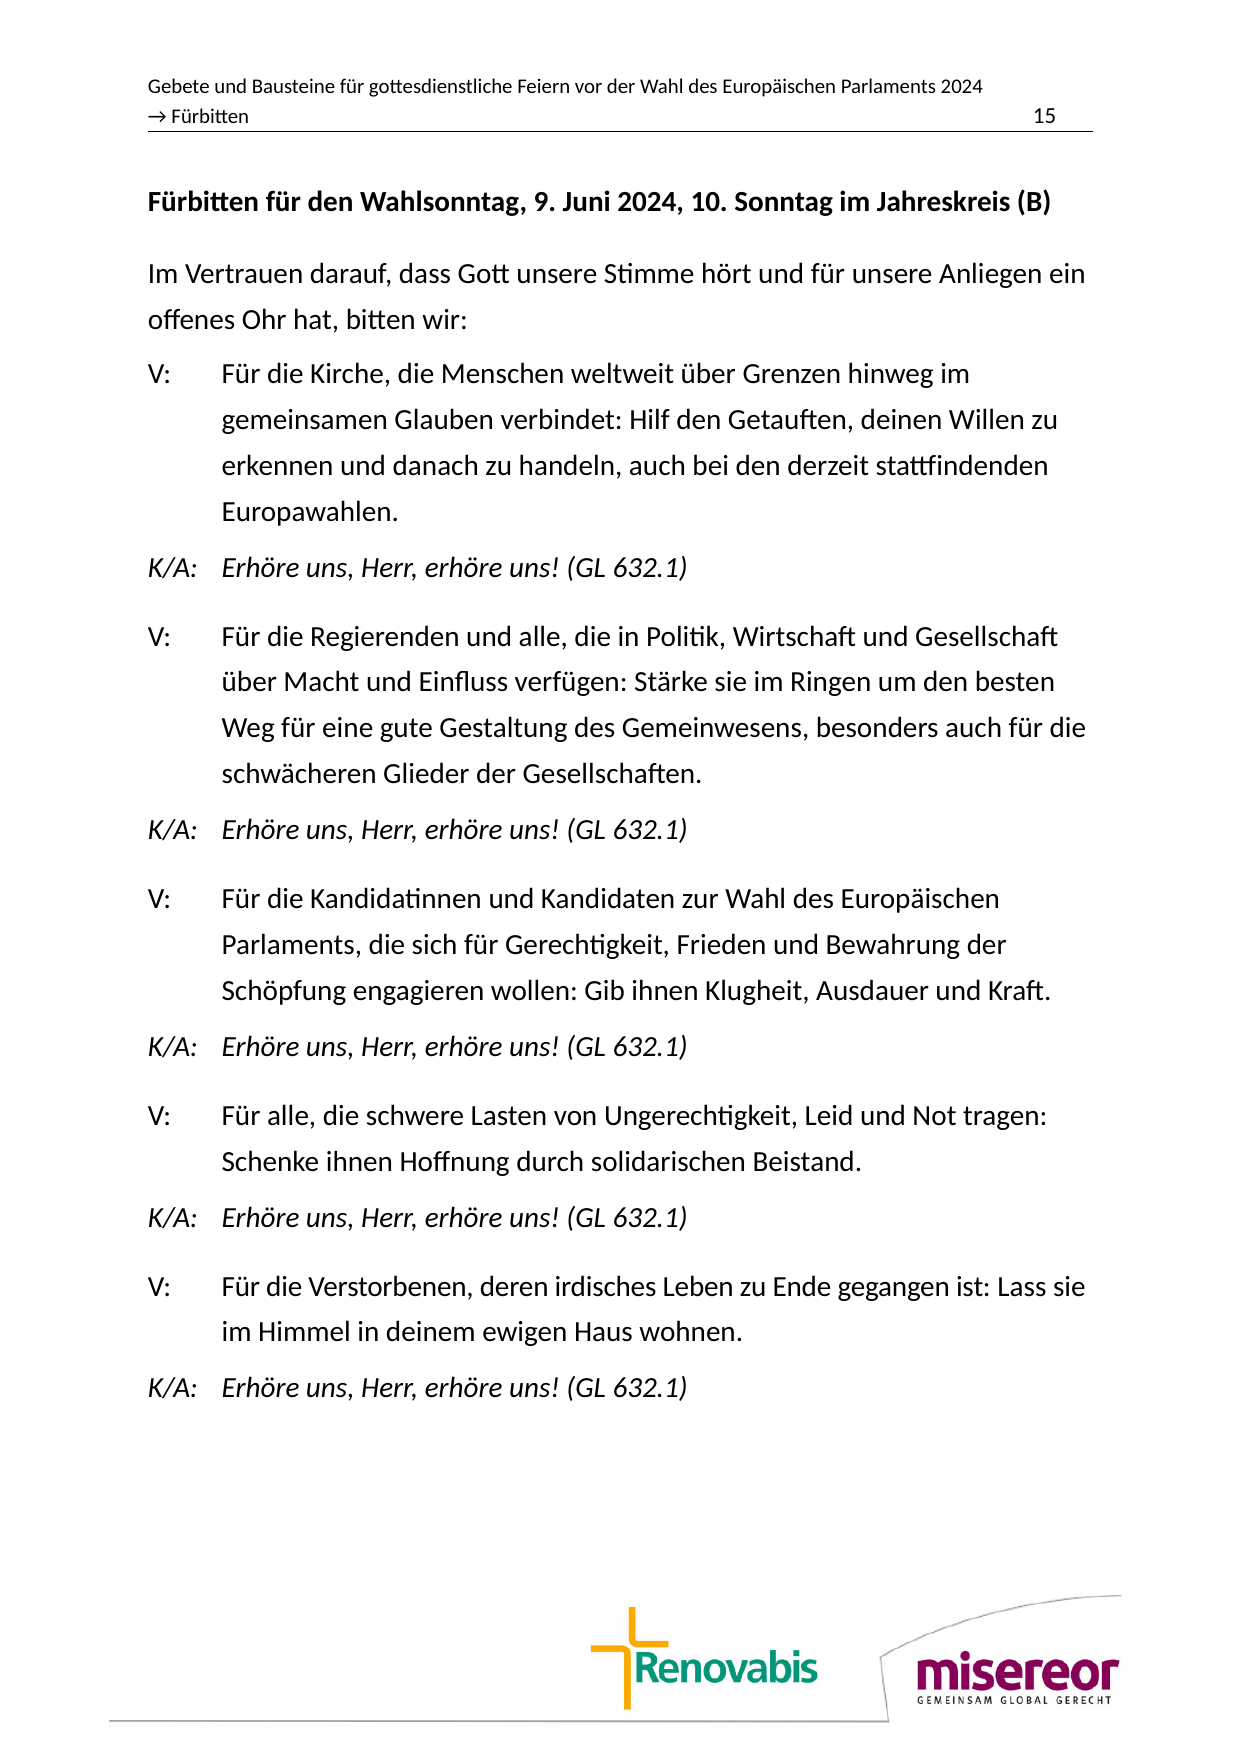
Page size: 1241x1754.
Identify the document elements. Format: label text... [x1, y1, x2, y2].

text Im Vertrauen darauf, dass Gott unsere Stimme hört und für unsere Anliegen ein offenes Ohr hat, bitten wir: [148, 247, 1093, 338]
text K/A: Erhöre uns, Herr, erhöre uns! (GL 632.1) [148, 801, 1093, 847]
text V: Für die Kandidatinnen und Kandidaten zur Wahl des Europäischen Parlaments, die sich für Gerechtigkeit, Frieden und Bewahrung der Schöpfung engagieren wollen: Gib ihnen Klugheit, Ausdauer und Kraft. [148, 872, 1093, 1009]
text V: Für die Kirche, die Menschen weltweit über Grenzen hinweg im gemeinsamen Glauben verbindet: Hilf den Getauften, deinen Willen zu erkennen und danach zu handeln, auch bei den derzeit stattfindenden Europawahlen. [148, 347, 1093, 530]
subtitle Fürbitten für den Wahlsonntag, 9. Juni 2024, 10. Sonntag im Jahreskreis (B) [148, 183, 1093, 219]
text V: Für die Regierenden und alle, die in Politik, Wirtschaft und Gesellschaft über Macht und Einfluss verfügen: Stärke sie im Ringen um den besten Weg für eine gute Gestaltung des Gemeinwesens, besonders auch für die schwächeren Glieder der Gesellschaften. [148, 609, 1093, 793]
text K/A: Erhöre uns, Herr, erhöre uns! (GL 632.1) [148, 1188, 1093, 1234]
picture [14, 1551, 1222, 1739]
text K/A: Erhöre uns, Herr, erhöre uns! (GL 632.1) [148, 538, 1093, 584]
text K/A: Erhöre uns, Herr, erhöre uns! (GL 632.1) [148, 1018, 1093, 1063]
text V: Für die Verstorbenen, deren irdisches Leben zu Ende gegangen ist: Lass sie im Himmel in deinem ewigen Haus wohnen. [148, 1259, 1093, 1351]
text K/A: Erhöre uns, Herr, erhöre uns! (GL 632.1) [148, 1359, 1093, 1405]
text V: Für alle, die schwere Lasten von Ungerechtigkeit, Leid und Not tragen: Schenke ihnen Hoffnung durch solidarischen Beistand. [148, 1088, 1093, 1180]
